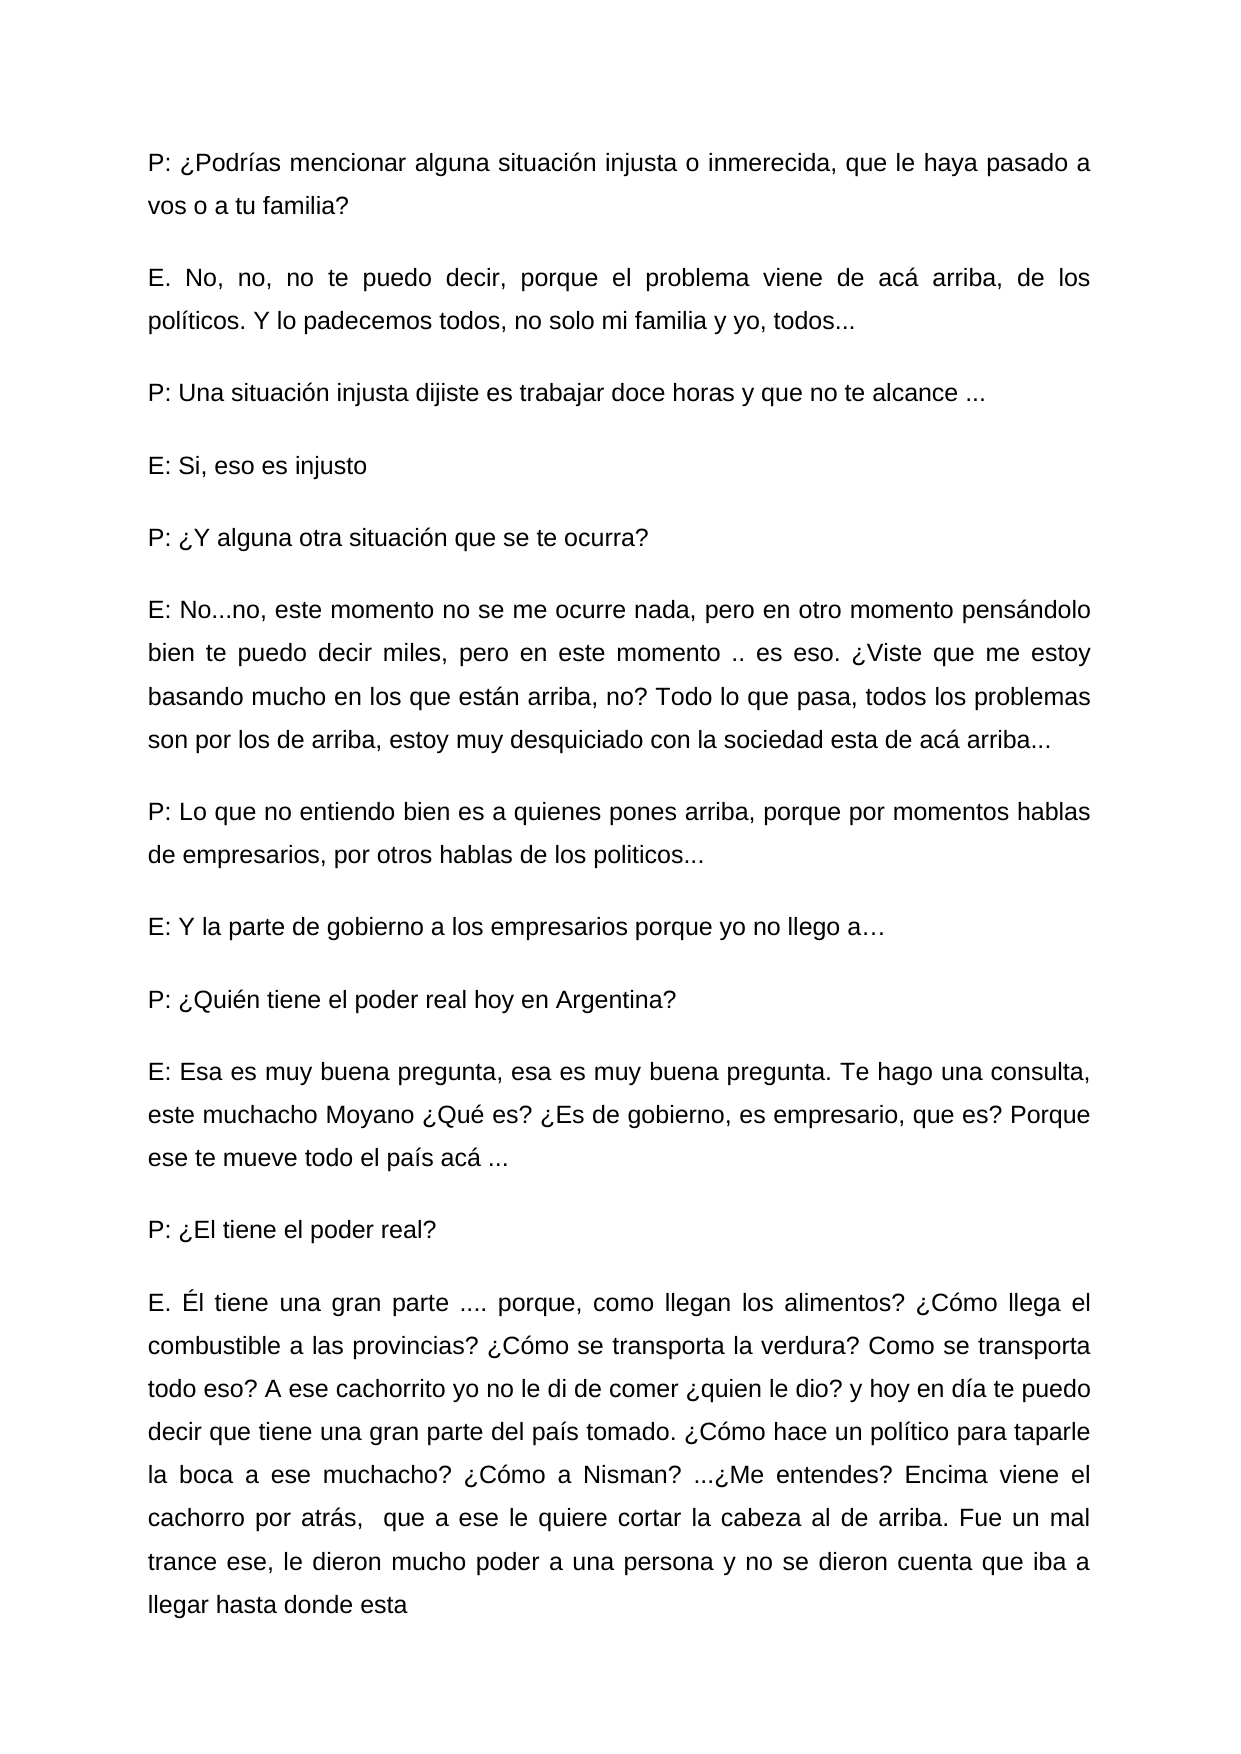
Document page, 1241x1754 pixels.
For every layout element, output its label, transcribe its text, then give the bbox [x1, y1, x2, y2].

text E: Y la parte de gobierno a los empresarios porque yo no llego a… [148, 912, 1093, 941]
text P: ¿Podrías mencionar alguna situación injusta o inmerecida, que le haya pasado a vos o a tu familia? [148, 148, 1093, 219]
text P: ¿Quién tiene el poder real hoy en Argentina? [148, 985, 1093, 1013]
text E: Esa es muy buena pregunta, esa es muy buena pregunta. Te hago una consulta, este muchacho Moyano ¿Qué es? ¿Es de gobierno, es empresario, que es? Porque ese te mueve todo el país acá ... [148, 1057, 1093, 1172]
text E: Si, eso es injusto [148, 451, 1093, 479]
text P: ¿El tiene el poder real? [148, 1216, 1093, 1244]
text E. No, no, no te puedo decir, porque el problema viene de acá arriba, de los políticos. Y lo padecemos todos, no solo mi familia y yo, todos... [148, 263, 1093, 335]
text P: Una situación injusta dijiste es trabajar doce horas y que no te alcance ... [148, 378, 1093, 407]
text P: ¿Y alguna otra situación que se te ocurra? [148, 523, 1093, 552]
text P: Lo que no entiendo bien es a quienes pones arriba, porque por momentos hablas de empresarios, por otros hablas de los politicos... [148, 797, 1093, 869]
text E. Él tiene una gran parte .... porque, como llegan los alimentos? ¿Cómo llega el combustible a las provincias? ¿Cómo se transporta la verdura? Como se transporta todo eso? A ese cachorrito yo no le di de comer ¿quien le dio? y hoy en día te puedo decir que tiene una gran parte del país tomado. ¿Cómo hace un político para taparle la boca a ese muchacho? ¿Cómo a Nisman? ...¿Me entendes? Encima viene el cachorro por atrás, que a ese le quiere cortar la cabeza al de arriba. Fue un mal trance ese, le dieron mucho poder a una persona y no se dieron cuenta que iba a llegar hasta donde esta [148, 1288, 1093, 1618]
text E: No...no, este momento no se me ocurre nada, pero en otro momento pensándolo bien te puedo decir miles, pero en este momento .. es eso. ¿Viste que me estoy basando mucho en los que están arriba, no? Todo lo que pasa, todos los problemas son por los de arriba, estoy muy desquiciado con la sociedad esta de acá arriba... [148, 595, 1093, 753]
